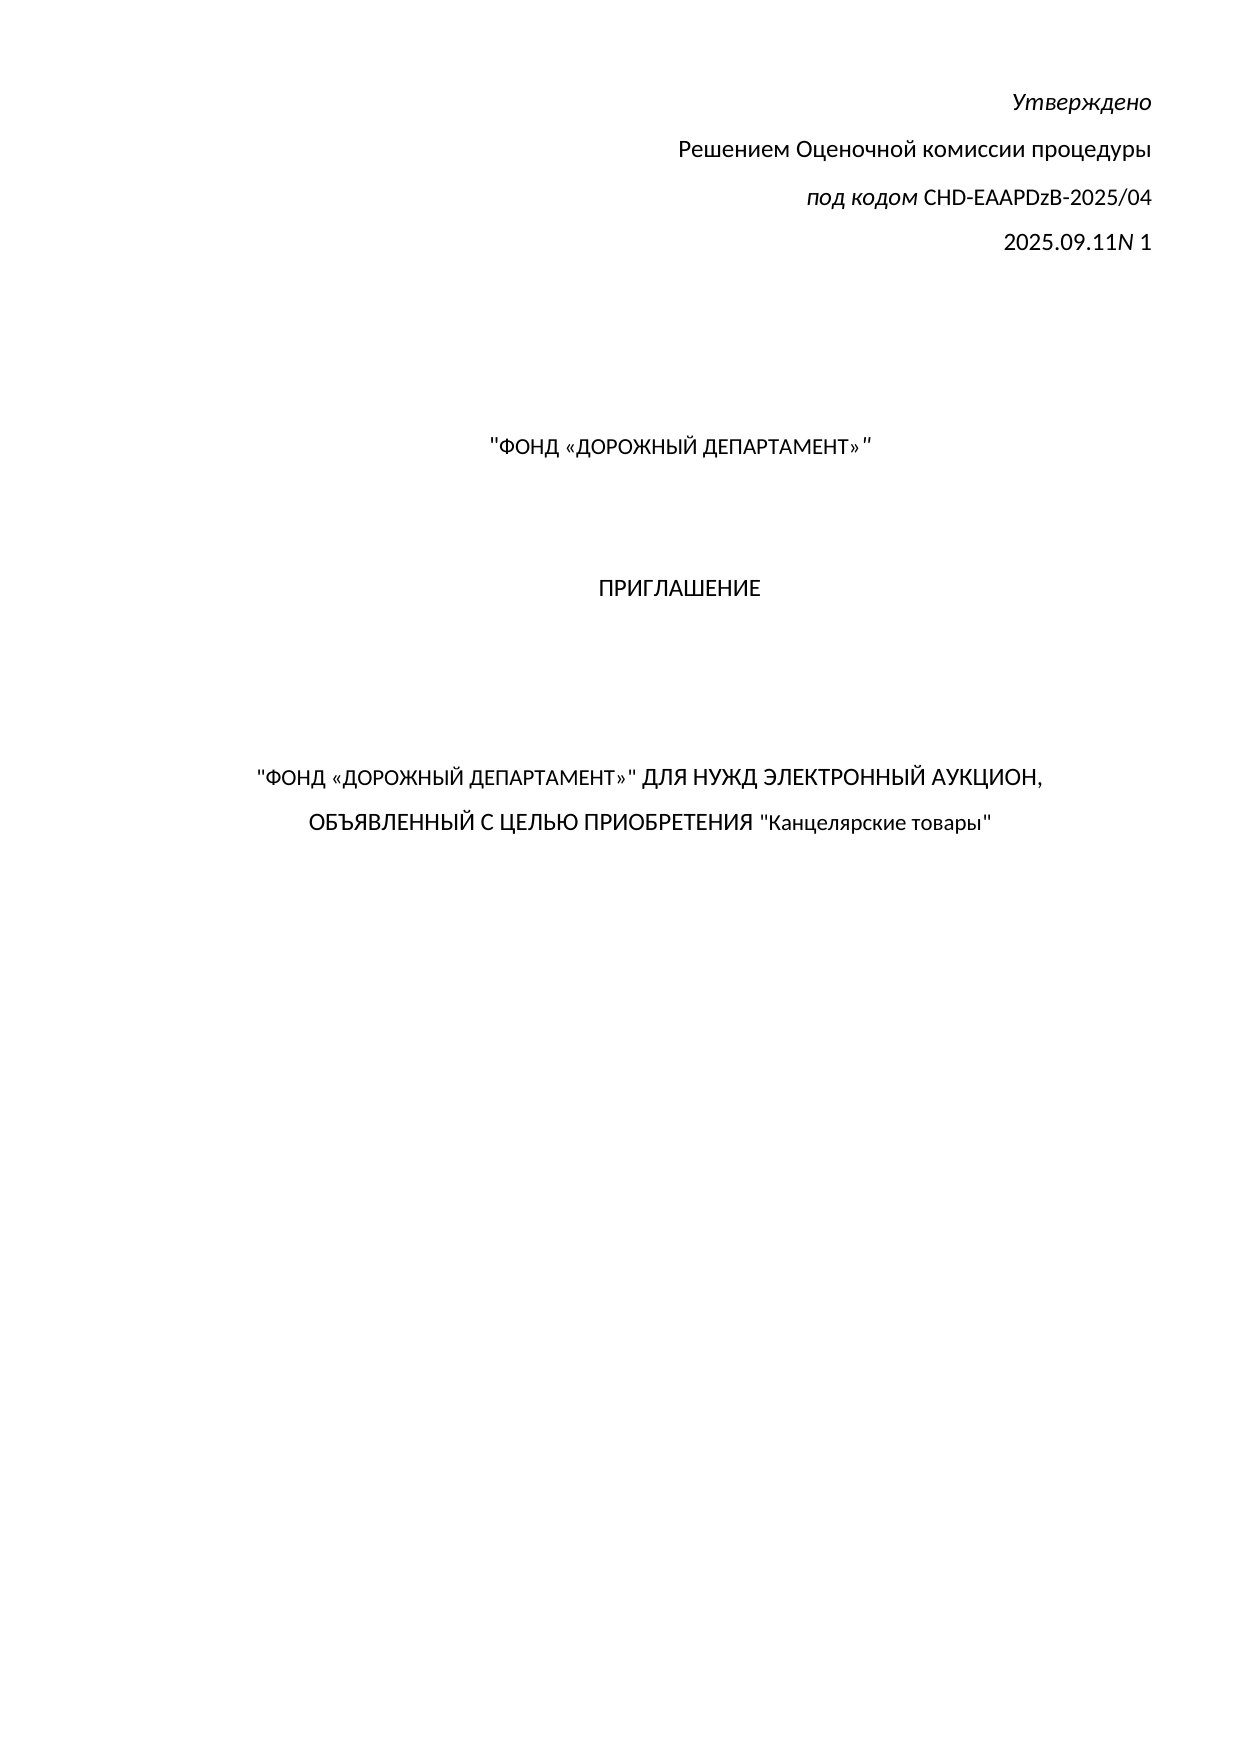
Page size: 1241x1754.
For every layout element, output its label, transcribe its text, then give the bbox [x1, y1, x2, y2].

text под кодом CHD-EAAPDzB-2025/04 2025.09.11 N 1 [148, 181, 1152, 257]
text Утверждено [148, 86, 1152, 117]
text ПРИГЛАШЕНИЕ [148, 572, 1152, 603]
text ОБЪЯВЛЕННЫЙ С ЦЕЛЬЮ ПРИОБРЕТЕНИЯ "Канцелярские товары" [148, 807, 1152, 837]
text "ФОНД «ДОРОЖНЫЙ ДЕПАРТАМЕНТ»" [148, 431, 1152, 461]
text "ФОНД «ДОРОЖНЫЙ ДЕПАРТАМЕНТ»" ДЛЯ НУЖД ЭЛЕКТРОННЫЙ АУКЦИОН, [148, 761, 1152, 791]
text Решением Оценочной комиссии процедуры [148, 134, 1152, 164]
